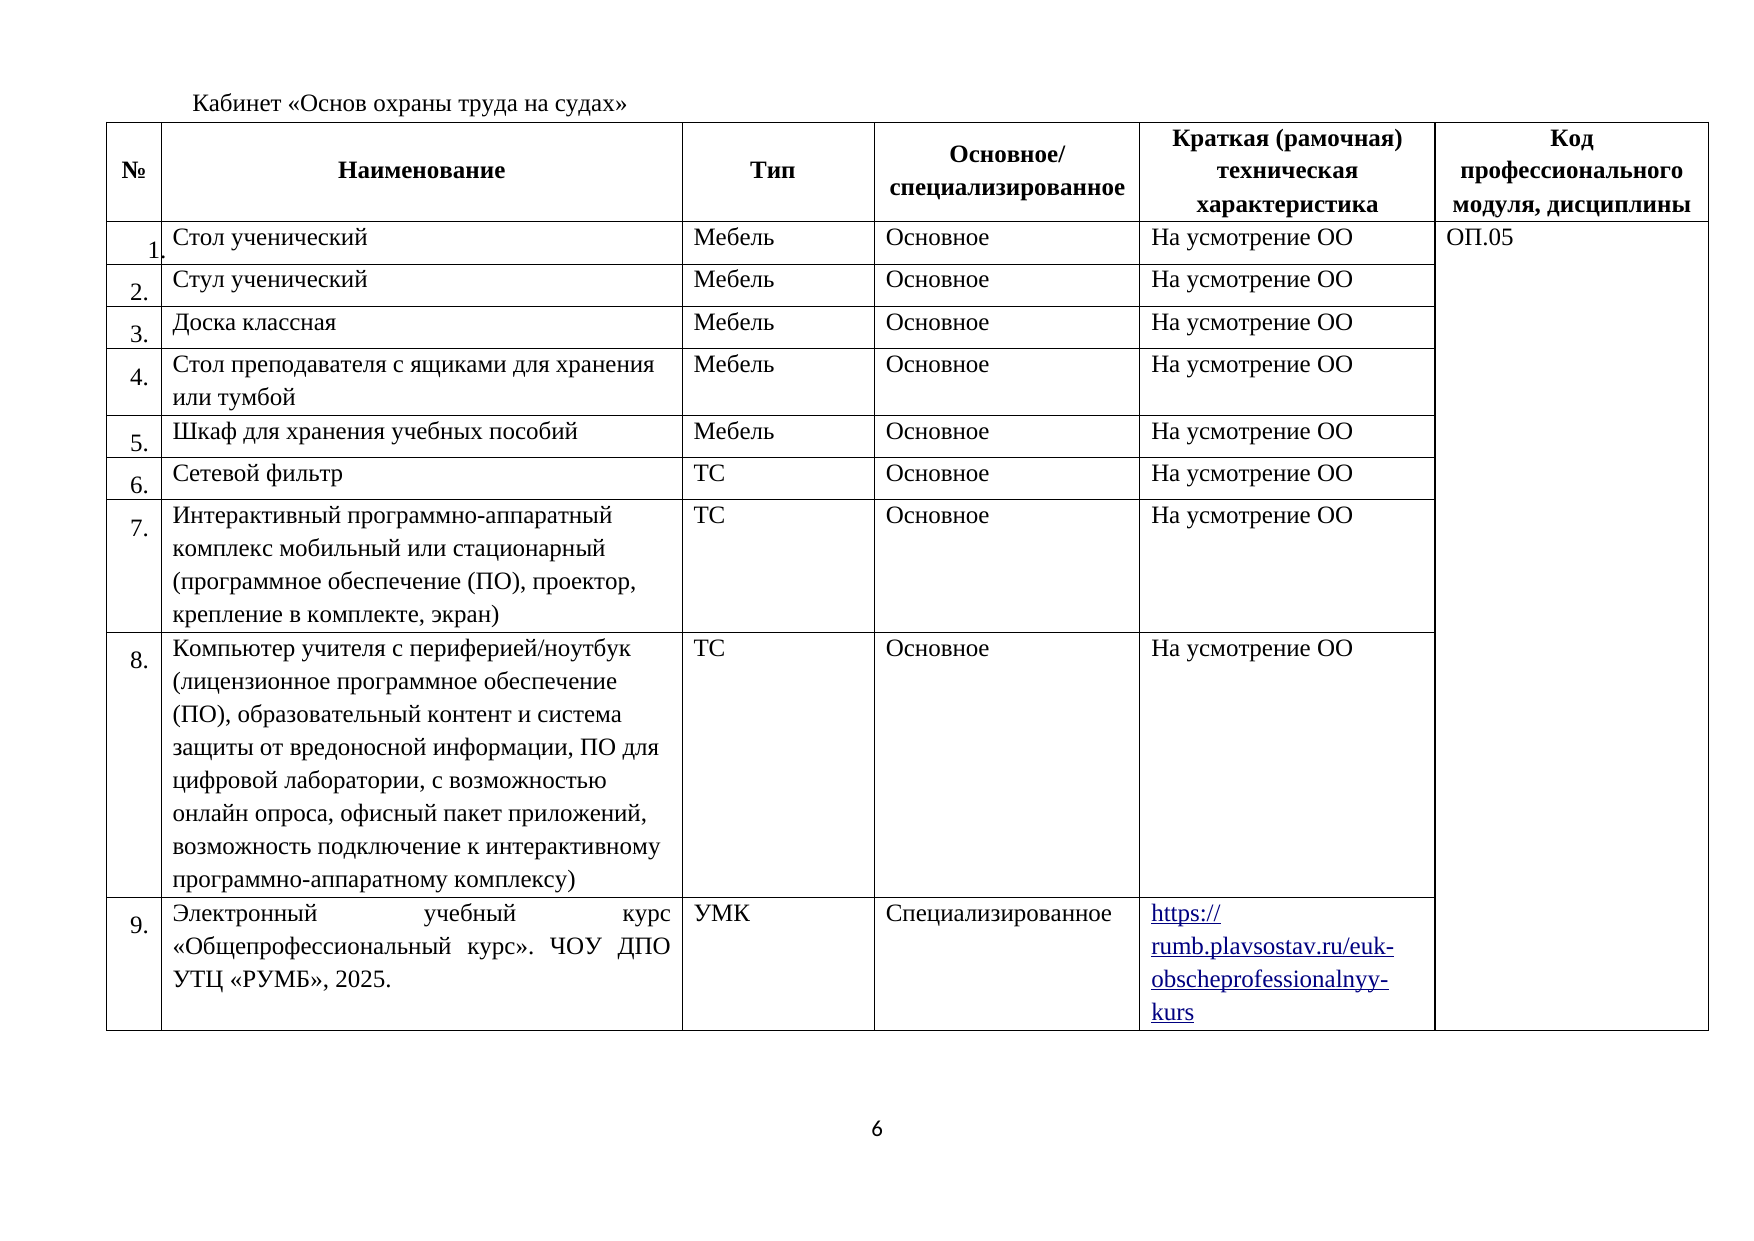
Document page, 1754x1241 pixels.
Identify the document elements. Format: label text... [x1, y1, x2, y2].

table_cell Основное [875, 416, 1139, 457]
table_cell Основное [875, 265, 1139, 306]
table_cell Стол ученический [162, 222, 682, 263]
table_cell На усмотрение ОО [1140, 500, 1434, 632]
table_header Краткая (рамочная) техническая характеристика [1140, 123, 1434, 221]
table_header Код профессионального модуля, дисциплины [1436, 123, 1708, 221]
table_cell Стул ученический [162, 265, 682, 306]
table_cell ТС [683, 633, 874, 897]
table_cell [107, 265, 161, 306]
table_cell На усмотрение ОО [1140, 416, 1434, 457]
table_cell https://rumb.plavsostav.ru/euk-obscheprofessionalnyy-kurs [1140, 898, 1434, 1030]
table_cell [107, 349, 161, 415]
table_cell Основное [875, 307, 1139, 348]
table_header № [107, 123, 161, 221]
table_cell Мебель [683, 222, 874, 263]
table_cell [107, 898, 161, 1030]
table_cell Основное [875, 349, 1139, 415]
table_cell Интерактивный программно-аппаратный комплекс мобильный или стационарный (программное обеспечение (ПО), проектор, крепление в комплекте, экран) [162, 500, 682, 632]
table_cell Доска классная [162, 307, 682, 348]
text Кабинет «Основ охраны труда на судах» [118, 88, 1636, 117]
table_cell ОП.05 [1436, 222, 1708, 1030]
table_cell На усмотрение ОО [1140, 458, 1434, 499]
table_cell Основное [875, 500, 1139, 632]
table_cell ТС [683, 500, 874, 632]
table_cell Компьютер учителя с периферией/ноутбук (лицензионное программное обеспечение (ПО), образовательный контент и система защиты от вредоносной информации, ПО для цифровой лаборатории, с возможностью онлайн опроса, офисный пакет приложений, возможность подключение к интерактивному программно-аппаратному комплексу) [162, 633, 682, 897]
table_cell Электронный учебный курс «Общепрофессиональный курс». ЧОУ ДПО УТЦ «РУМБ», 2025. [162, 898, 682, 1030]
table_cell Специализированное [875, 898, 1139, 1030]
table_cell [107, 500, 161, 632]
table_cell На усмотрение ОО [1140, 633, 1434, 897]
table_cell Мебель [683, 416, 874, 457]
table_cell ТС [683, 458, 874, 499]
table_cell Мебель [683, 307, 874, 348]
table_cell УМК [683, 898, 874, 1030]
table_header Основное/ специализированное [875, 123, 1139, 221]
table_cell Основное [875, 633, 1139, 897]
table_cell На усмотрение ОО [1140, 307, 1434, 348]
table_cell [107, 458, 161, 499]
table_cell Мебель [683, 349, 874, 415]
table_cell [107, 633, 161, 897]
table_header Наименование [162, 123, 682, 221]
table_cell Мебель [683, 265, 874, 306]
table_cell Шкаф для хранения учебных пособий [162, 416, 682, 457]
table_cell [107, 416, 161, 457]
table_cell Основное [875, 222, 1139, 263]
table_cell На усмотрение ОО [1140, 349, 1434, 415]
table_cell Основное [875, 458, 1139, 499]
table_cell На усмотрение ОО [1140, 222, 1434, 263]
table_header Тип [683, 123, 874, 221]
table_cell На усмотрение ОО [1140, 265, 1434, 306]
table_cell Стол преподавателя с ящиками для хранения или тумбой [162, 349, 682, 415]
table_cell [107, 222, 161, 263]
table_cell [107, 307, 161, 348]
table_cell Сетевой фильтр [162, 458, 682, 499]
